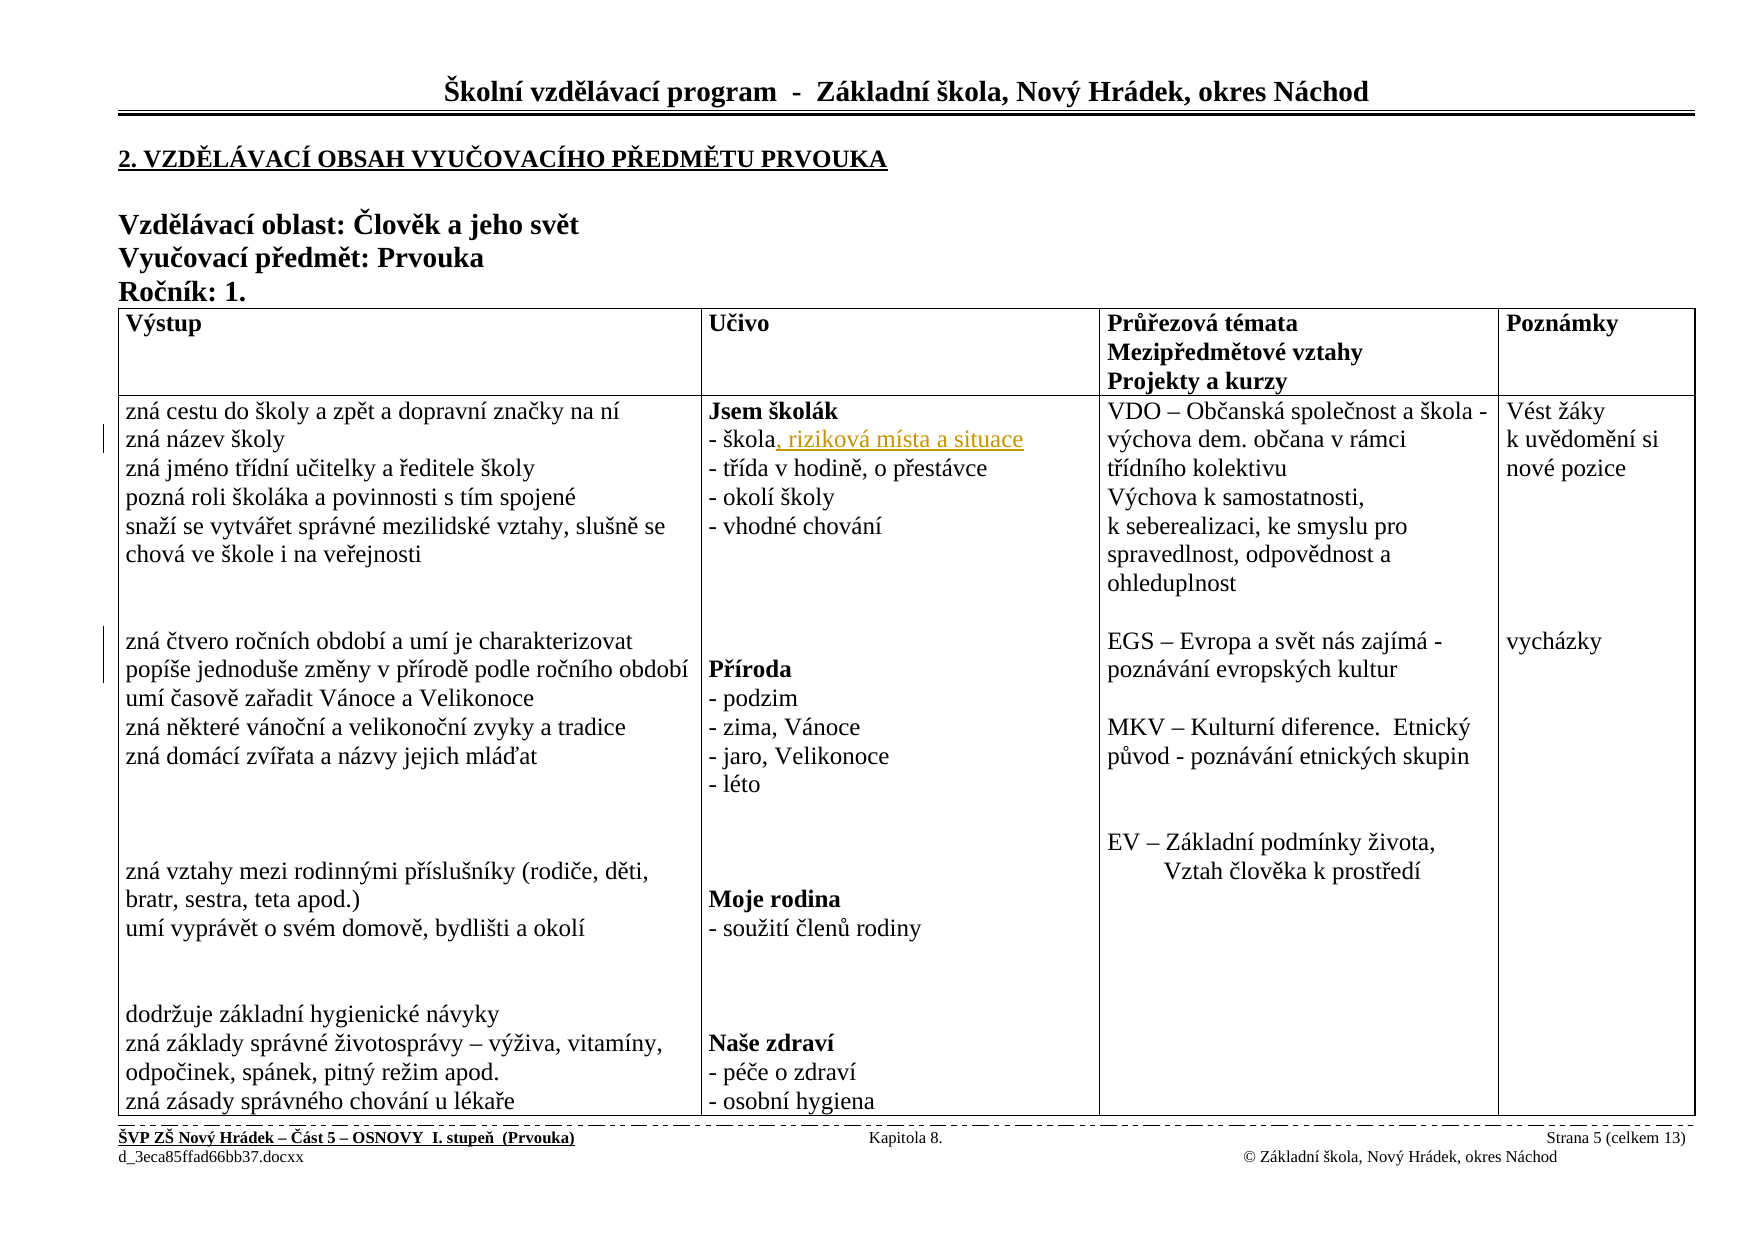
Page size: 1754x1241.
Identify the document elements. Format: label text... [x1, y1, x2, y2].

subtitle Vzdělávací oblast: Člověk a jeho svět [118, 207, 1695, 240]
table_header Průřezová témata Mezipředmětové vztahy Projekty a kurzy [1100, 309, 1498, 395]
table_header Výstup [119, 309, 701, 395]
table_header Učivo [702, 309, 1099, 395]
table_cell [119, 396, 701, 1114]
table_header Poznámky [1499, 309, 1694, 395]
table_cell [702, 396, 1099, 1114]
subtitle 2. Vzdělávací obsah vyučovacího předmětu prvouka [118, 144, 1695, 173]
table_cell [1499, 396, 1694, 1114]
text Vyučovací předmět: Prvouka [118, 240, 1695, 274]
subtitle Ročník: 1. [118, 274, 1695, 307]
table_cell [1100, 396, 1498, 1114]
